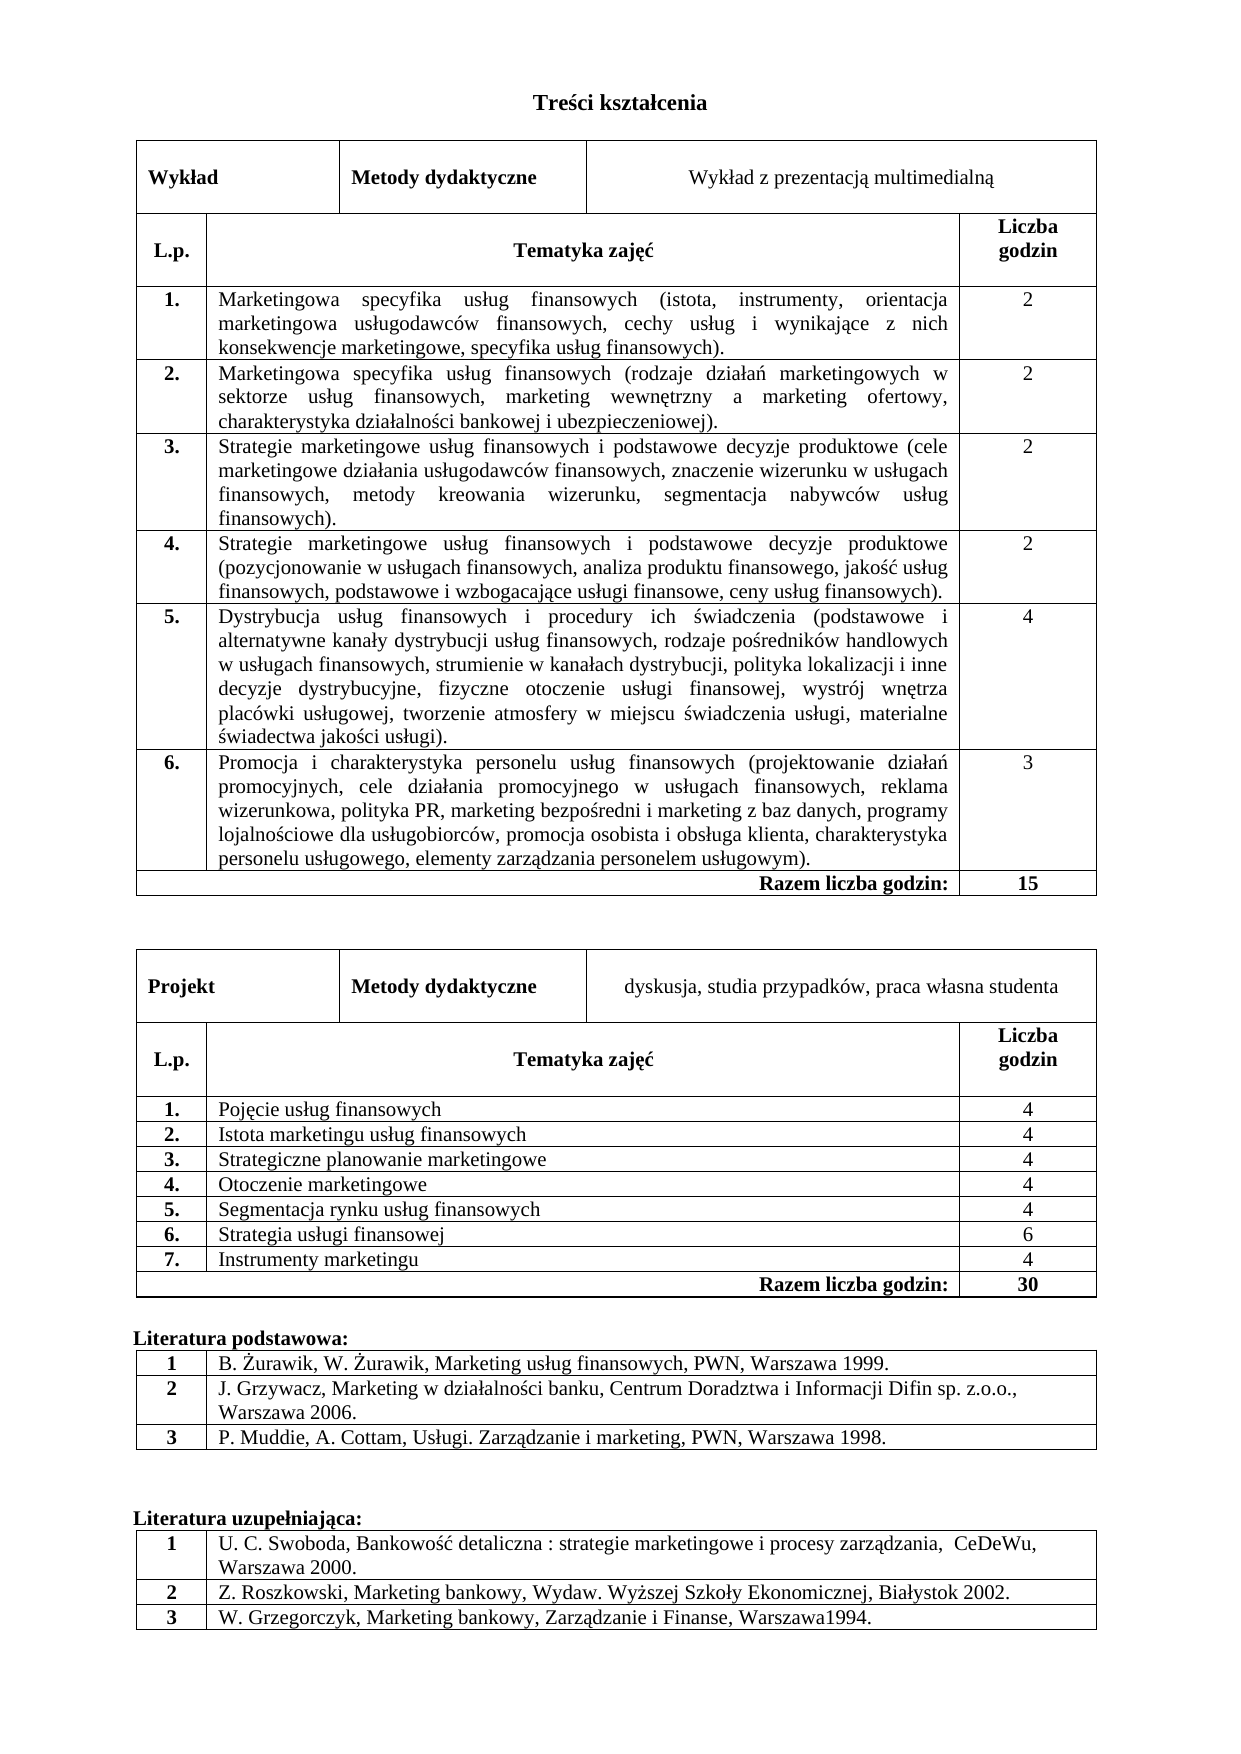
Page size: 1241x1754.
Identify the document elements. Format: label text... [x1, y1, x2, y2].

table_cell 5. [137, 1197, 206, 1221]
table_header B. Żurawik, W. Żurawik, Marketing usług finansowych, PWN, Warszawa 1999. [207, 1351, 1096, 1374]
table_header 1 [137, 1531, 206, 1579]
table_cell Strategie marketingowe usług finansowych i podstawowe decyzje produktowe (pozycjonowanie w usługach finansowych, analiza produktu finansowego, jakość usług finansowych, podstawowe i wzbogacające usługi finansowe, ceny usług finansowych). [207, 531, 959, 603]
table_cell Tematyka zajęć [207, 214, 959, 286]
table_cell 2 [960, 287, 1096, 359]
table_cell 4 [960, 1097, 1096, 1121]
table_cell 3 [137, 1605, 206, 1629]
table_cell Strategiczne planowanie marketingowe [207, 1147, 959, 1171]
table_cell 2 [137, 1376, 206, 1424]
table_cell Strategia usługi finansowej [207, 1222, 959, 1246]
text Literatura podstawowa: [133, 1325, 1092, 1349]
table_cell Z. Roszkowski, Marketing bankowy, Wydaw. Wyższej Szkoły Ekonomicznej, Białystok 2002. [207, 1580, 1096, 1604]
table_cell 5. [137, 604, 206, 748]
table_cell Strategie marketingowe usług finansowych i podstawowe decyzje produktowe (cele marketingowe działania usługodawców finansowych, znaczenie wizerunku w usługach finansowych, metody kreowania wizerunku, segmentacja nabywców usług finansowych). [207, 434, 959, 530]
table_cell J. Grzywacz, Marketing w działalności banku, Centrum Doradztwa i Informacji Difin sp. z.o.o., Warszawa 2006. [207, 1376, 1096, 1424]
table_cell 3 [137, 1425, 206, 1449]
table_cell Otoczenie marketingowe [207, 1172, 959, 1196]
table_cell Marketingowa specyfika usług finansowych (istota, instrumenty, orientacja marketingowa usługodawców finansowych, cechy usług i wynikające z nich konsekwencje marketingowe, specyfika usług finansowych). [207, 287, 959, 359]
table_header Wykład [137, 141, 339, 213]
table_cell 4 [960, 1122, 1096, 1146]
table_header 1 [137, 1351, 206, 1374]
table_cell 2 [960, 531, 1096, 603]
table_cell 3. [137, 434, 206, 530]
table_cell Dystrybucja usług finansowych i procedury ich świadczenia (podstawowe i alternatywne kanały dystrybucji usług finansowych, rodzaje pośredników handlowych w usługach finansowych, strumienie w kanałach dystrybucji, polityka lokalizacji i inne decyzje dystrybucyjne, fizyczne otoczenie usługi finansowej, wystrój wnętrza placówki usługowej, tworzenie atmosfery w miejscu świadczenia usługi, materialne świadectwa jakości usługi). [207, 604, 959, 748]
table_cell 2. [137, 1122, 206, 1146]
table_header Metody dydaktyczne [340, 950, 586, 1022]
table_cell 1. [137, 1097, 206, 1121]
table_cell 2 [960, 360, 1096, 433]
table_cell 4. [137, 531, 206, 603]
table_header Metody dydaktyczne [340, 141, 586, 213]
table_cell 1. [137, 287, 206, 359]
table_cell 4 [960, 1172, 1096, 1196]
table_cell 3. [137, 1147, 206, 1171]
table_cell Razem liczba godzin: [137, 1272, 959, 1296]
table_cell 2. [137, 360, 206, 433]
table_cell 30 [960, 1272, 1096, 1296]
table_cell 6. [137, 750, 206, 870]
table_cell L.p. [137, 1023, 206, 1096]
table_cell 2 [960, 434, 1096, 530]
table_cell 7. [137, 1247, 206, 1271]
table_cell Pojęcie usług finansowych [207, 1097, 959, 1121]
table_cell 4. [137, 1172, 206, 1196]
table_cell 2 [137, 1580, 206, 1604]
table_header Projekt [137, 950, 339, 1022]
table_cell 4 [960, 604, 1096, 748]
table_cell Istota marketingu usług finansowych [207, 1122, 959, 1146]
table_cell 4 [960, 1147, 1096, 1171]
table_cell 4 [960, 1197, 1096, 1221]
table_cell 3 [960, 750, 1096, 870]
table_cell Razem liczba godzin: [137, 871, 959, 895]
table_cell Instrumenty marketingu [207, 1247, 959, 1271]
table_cell L.p. [137, 214, 206, 286]
table_cell W. Grzegorczyk, Marketing bankowy, Zarządzanie i Finanse, Warszawa1994. [207, 1605, 1096, 1629]
text Literatura uzupełniająca: [133, 1506, 1092, 1530]
table_cell Liczba godzin [960, 214, 1096, 286]
table_cell Promocja i charakterystyka personelu usług finansowych (projektowanie działań promocyjnych, cele działania promocyjnego w usługach finansowych, reklama wizerunkowa, polityka PR, marketing bezpośredni i marketing z baz danych, programy lojalnościowe dla usługobiorców, promocja osobista i obsługa klienta, charakterystyka personelu usługowego, elementy zarządzania personelem usługowym). [207, 750, 959, 870]
table_cell 4 [960, 1247, 1096, 1271]
table_cell 15 [960, 871, 1096, 895]
table_cell P. Muddie, A. Cottam, Usługi. Zarządzanie i marketing, PWN, Warszawa 1998. [207, 1425, 1096, 1449]
table_header U. C. Swoboda, Bankowość detaliczna : strategie marketingowe i procesy zarządzania, CeDeWu, Warszawa 2000. [207, 1531, 1096, 1579]
table_cell Tematyka zajęć [207, 1023, 959, 1096]
table_cell Liczba godzin [960, 1023, 1096, 1096]
table_header Wykład z prezentacją multimedialną [587, 141, 1096, 213]
table_header dyskusja, studia przypadków, praca własna studenta [587, 950, 1096, 1022]
table_cell Marketingowa specyfika usług finansowych (rodzaje działań marketingowych w sektorze usług finansowych, marketing wewnętrzny a marketing ofertowy, charakterystyka działalności bankowej i ubezpieczeniowej). [207, 360, 959, 433]
table_cell 6 [960, 1222, 1096, 1246]
text Treści kształcenia [148, 89, 1092, 115]
table_cell Segmentacja rynku usług finansowych [207, 1197, 959, 1221]
table_cell 6. [137, 1222, 206, 1246]
